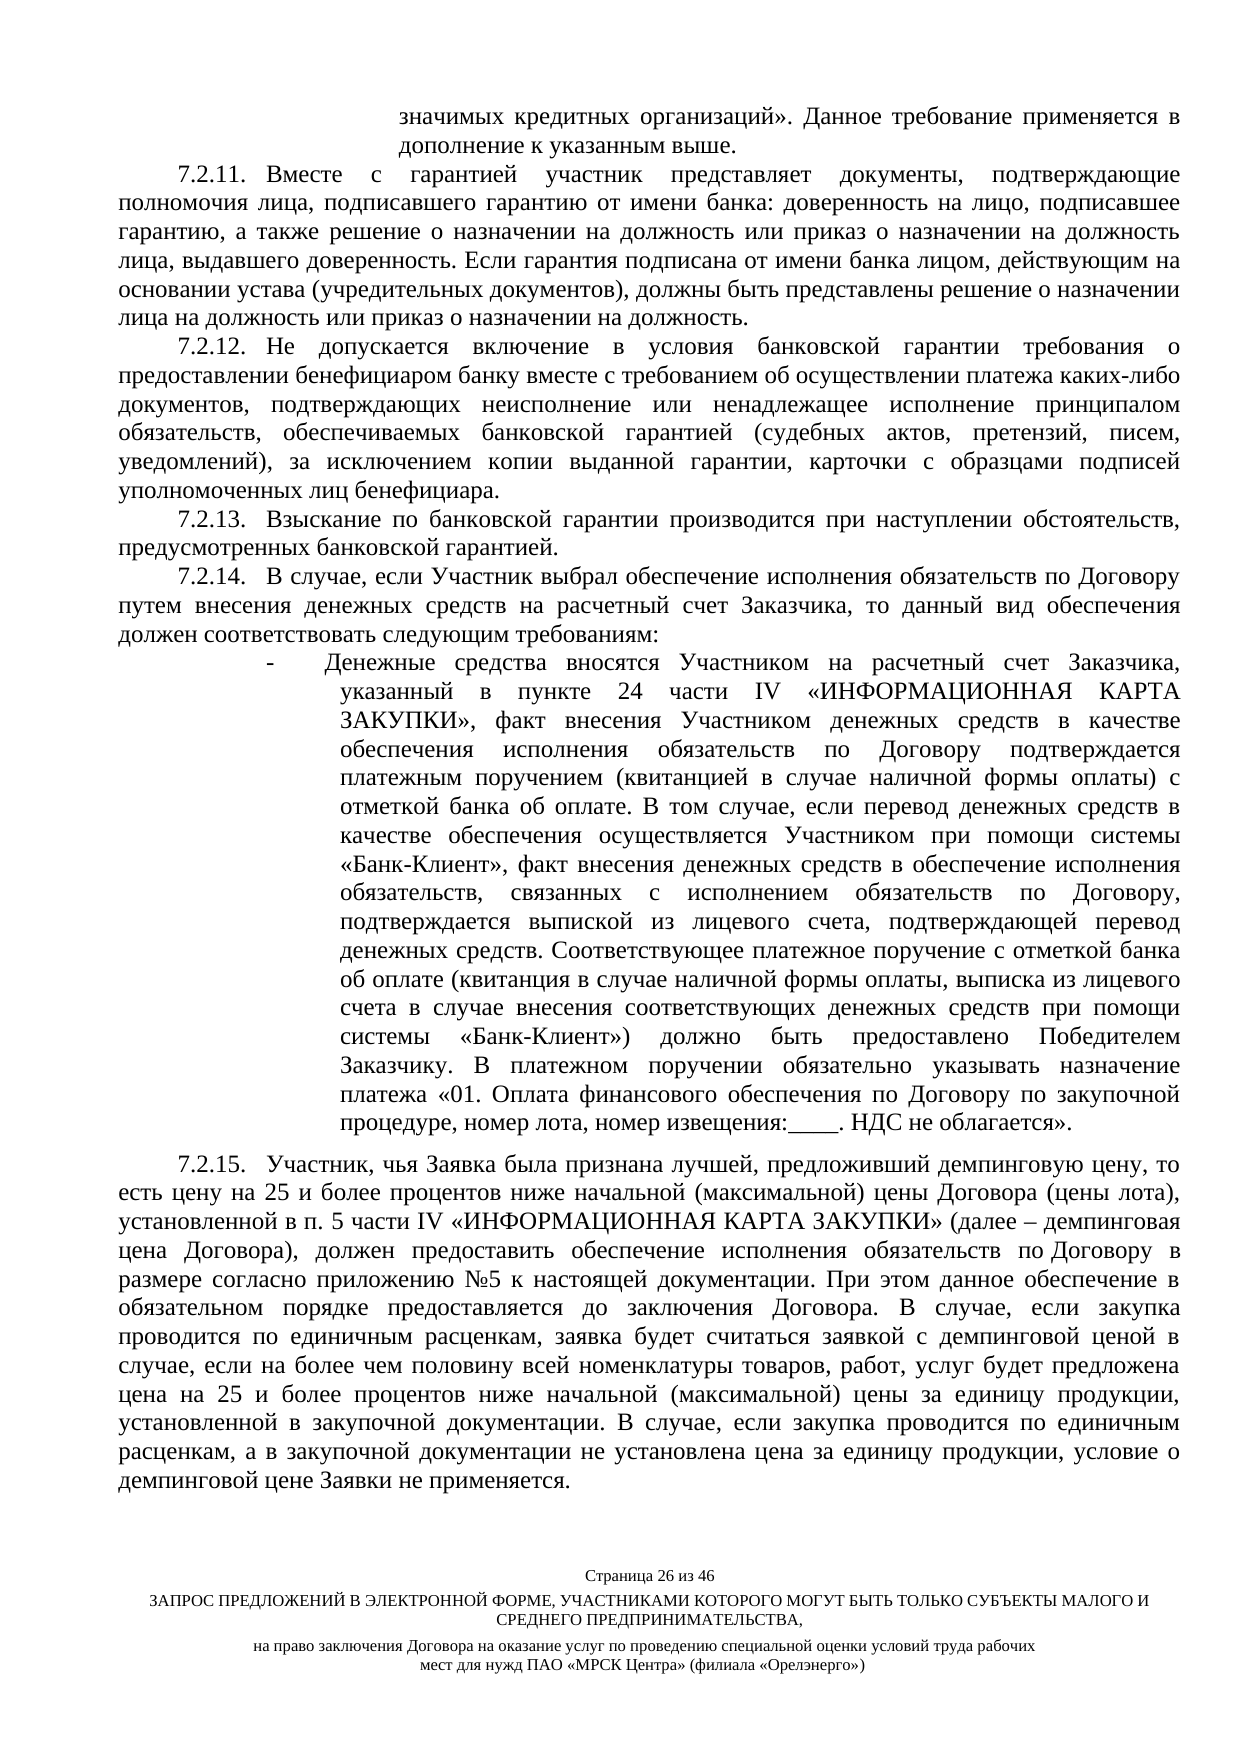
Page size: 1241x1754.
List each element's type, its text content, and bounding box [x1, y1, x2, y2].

subtitle Участник, чья Заявка была признана лучшей, предложивший демпинговую цену, то есть цену на 25 и более процентов ниже начальной (максимальной) цены Договора (цены лота), установленной в п. 5 части IV «ИНФОРМАЦИОННАЯ КАРТА ЗАКУПКИ» (далее – демпинговая цена Договора), должен предоставить обеспечение исполнения обязательств по Договору в размере согласно приложению №5 к настоящей документации. При этом данное обеспечение в обязательном порядке предоставляется до заключения Договора. В случае, если закупка проводится по единичным расценкам, заявка будет считаться заявкой с демпинговой ценой в случае, если на более чем половину всей номенклатуры товаров, работ, услуг будет предложена цена на 25 и более процентов ниже начальной (максимальной) цены за единицу продукции, установленной в закупочной документации. В случае, если закупка проводится по единичным расценкам, а в закупочной документации не установлена цена за единицу продукции, условие о демпинговой цене Заявки не применяется. [118, 1149, 1181, 1494]
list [354, 101, 1181, 159]
list В случае, если Участник выбрал обеспечение исполнения обязательств по Договору путем внесения денежных средств на расчетный счет Заказчика, то данный вид обеспечения должен соответствовать следующим требованиям: [118, 561, 1181, 647]
list Не допускается включение в условия банковской гарантии требования о предоставлении бенефициаром банку вместе с требованием об осуществлении платежа каких-либо документов, подтверждающих неисполнение или ненадлежащее исполнение принципалом обязательств, обеспечиваемых банковской гарантией (судебных актов, претензий, писем, уведомлений), за исключением копии выданной гарантии, карточки с образцами подписей уполномоченных лиц бенефициара. [118, 331, 1181, 504]
list Вместе с гарантией участник представляет документы, подтверждающие полномочия лица, подписавшего гарантию от имени банка: доверенность на лицо, подписавшее гарантию, а также решение о назначении на должность или приказ о назначении на должность лица, выдавшего доверенность. Если гарантия подписана от имени банка лицом, действующим на основании устава (учредительных документов), должны быть представлены решение о назначении лица на должность или приказ о назначении на должность. [118, 159, 1181, 331]
list Взыскание по банковской гарантии производится при наступлении обстоятельств, предусмотренных банковской гарантией. [118, 504, 1181, 561]
list Денежные средства вносятся Участником на расчетный счет Заказчика, указанный в пункте 24 части IV «ИНФОРМАЦИОННАЯ КАРТА ЗАКУПКИ», факт внесения Участником денежных средств в качестве обеспечения исполнения обязательств по Договору подтверждается платежным поручением (квитанцией в случае наличной формы оплаты) с отметкой банка об оплате. В том случае, если перевод денежных средств в качестве обеспечения осуществляется Участником при помощи системы «Банк-Клиент», факт внесения денежных средств в обеспечение исполнения обязательств, связанных с исполнением обязательств по Договору, подтверждается выпиской из лицевого счета, подтверждающей перевод денежных средств. Соответствующее платежное поручение с отметкой банка об оплате (квитанция в случае наличной формы оплаты, выписка из лицевого счета в случае внесения соответствующих денежных средств при помощи системы «Банк-Клиент») должно быть предоставлено Победителем Заказчику. В платежном поручении обязательно указывать назначение платежа «01. Оплата финансового обеспечения по Договору по закупочной процедуре, номер лота, номер извещения:____. НДС не облагается». [266, 647, 1181, 1136]
